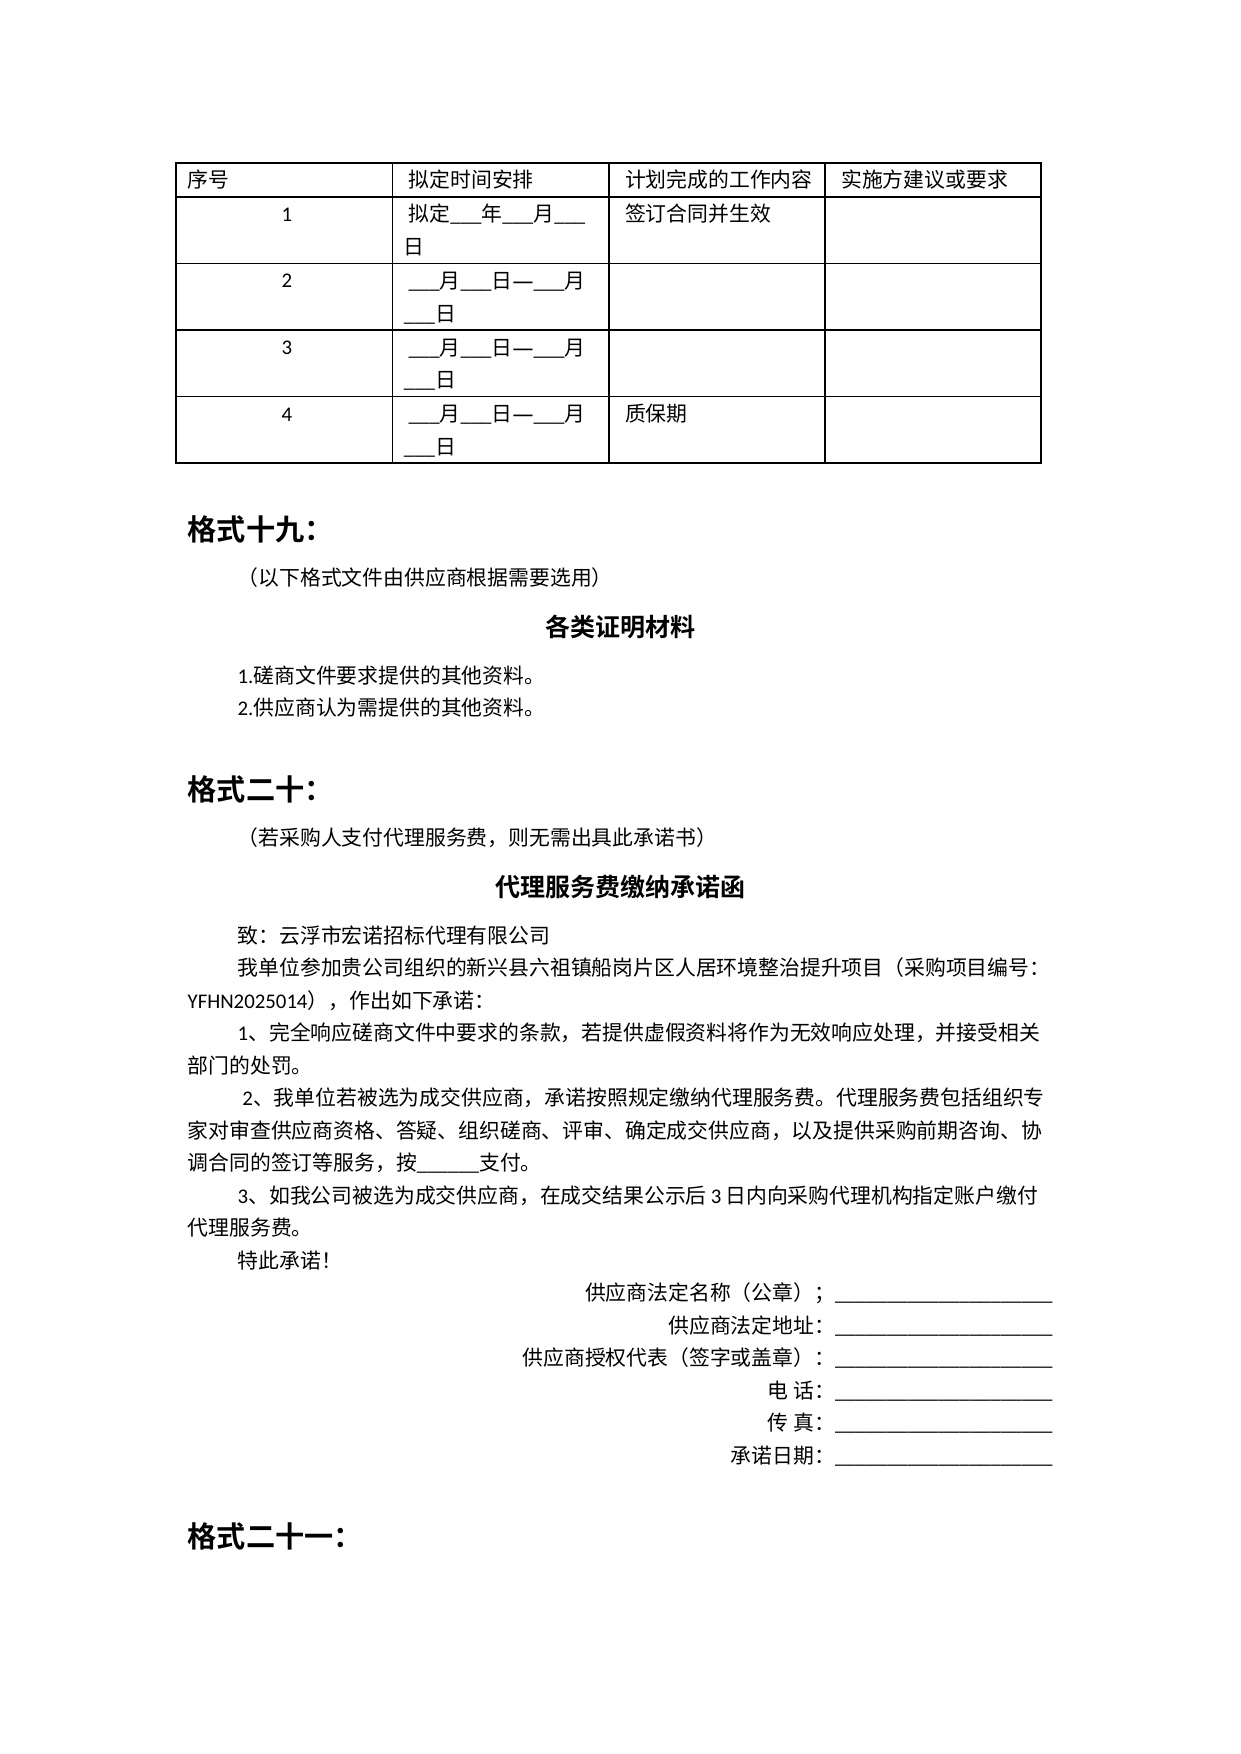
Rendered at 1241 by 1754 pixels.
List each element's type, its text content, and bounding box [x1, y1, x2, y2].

text 1、完全响应磋商文件中要求的条款，若提供虚假资料将作为无效响应处理，并接受相关部门的处罚。 [187, 1016, 1053, 1081]
table_cell 拟定___年___月___日 [393, 198, 608, 263]
text 供应商法定名称（公章）；_____________________ [187, 1276, 1053, 1309]
text 供应商法定地址：_____________________ [187, 1309, 1053, 1341]
table_cell 3 [177, 331, 392, 396]
table_header 序号 [177, 164, 392, 196]
table_cell ___月___日—___月___日 [393, 331, 608, 396]
table_cell [826, 198, 1040, 263]
text 格式十九： [187, 496, 1053, 561]
table_cell [826, 264, 1040, 329]
text 格式二十一： [187, 1504, 1053, 1569]
text 特此承诺！ [187, 1244, 1053, 1276]
text 代理服务费缴纳承诺函 [187, 854, 1053, 919]
text 1.磋商文件要求提供的其他资料。 [187, 659, 1053, 691]
text （以下格式文件由供应商根据需要选用） [187, 561, 1053, 594]
text 传 真：_____________________ [187, 1406, 1053, 1439]
table_header 拟定时间安排 [393, 164, 608, 196]
table_cell [826, 397, 1040, 462]
table_cell 质保期 [610, 397, 824, 462]
table_cell ___月___日—___月___日 [393, 397, 608, 462]
text 供应商授权代表（签字或盖章）：_____________________ [187, 1341, 1053, 1374]
table_cell 2 [177, 264, 392, 329]
text 致：云浮市宏诺招标代理有限公司 [187, 919, 1053, 951]
text 电 话：_____________________ [187, 1374, 1053, 1406]
text 2、我单位若被选为成交供应商，承诺按照规定缴纳代理服务费。代理服务费包括组织专家对审查供应商资格、答疑、组织磋商、评审、确定成交供应商，以及提供采购前期咨询、协调合同的签订等服务，按______支付。 [187, 1081, 1053, 1179]
table_cell 1 [177, 198, 392, 263]
table_cell ___月___日—___月___日 [393, 264, 608, 329]
table_cell 4 [177, 397, 392, 462]
text 我单位参加贵公司组织的新兴县六祖镇船岗片区人居环境整治提升项目（采购项目编号：YFHN2025014），作出如下承诺： [187, 951, 1053, 1016]
table_header 实施方建议或要求 [826, 164, 1040, 196]
table_cell [826, 331, 1040, 396]
table_header 计划完成的工作内容 [610, 164, 824, 196]
text （若采购人支付代理服务费，则无需出具此承诺书） [187, 821, 1053, 854]
text 承诺日期：_____________________ [187, 1439, 1053, 1471]
text 2.供应商认为需提供的其他资料。 [187, 691, 1053, 724]
table_cell 签订合同并生效 [610, 198, 824, 263]
text 格式二十： [187, 756, 1053, 821]
table_cell [610, 331, 824, 396]
table_cell [610, 264, 824, 329]
text 3、如我公司被选为成交供应商，在成交结果公示后3日内向采购代理机构指定账户缴付代理服务费。 [187, 1179, 1053, 1244]
text 各类证明材料 [187, 594, 1053, 659]
